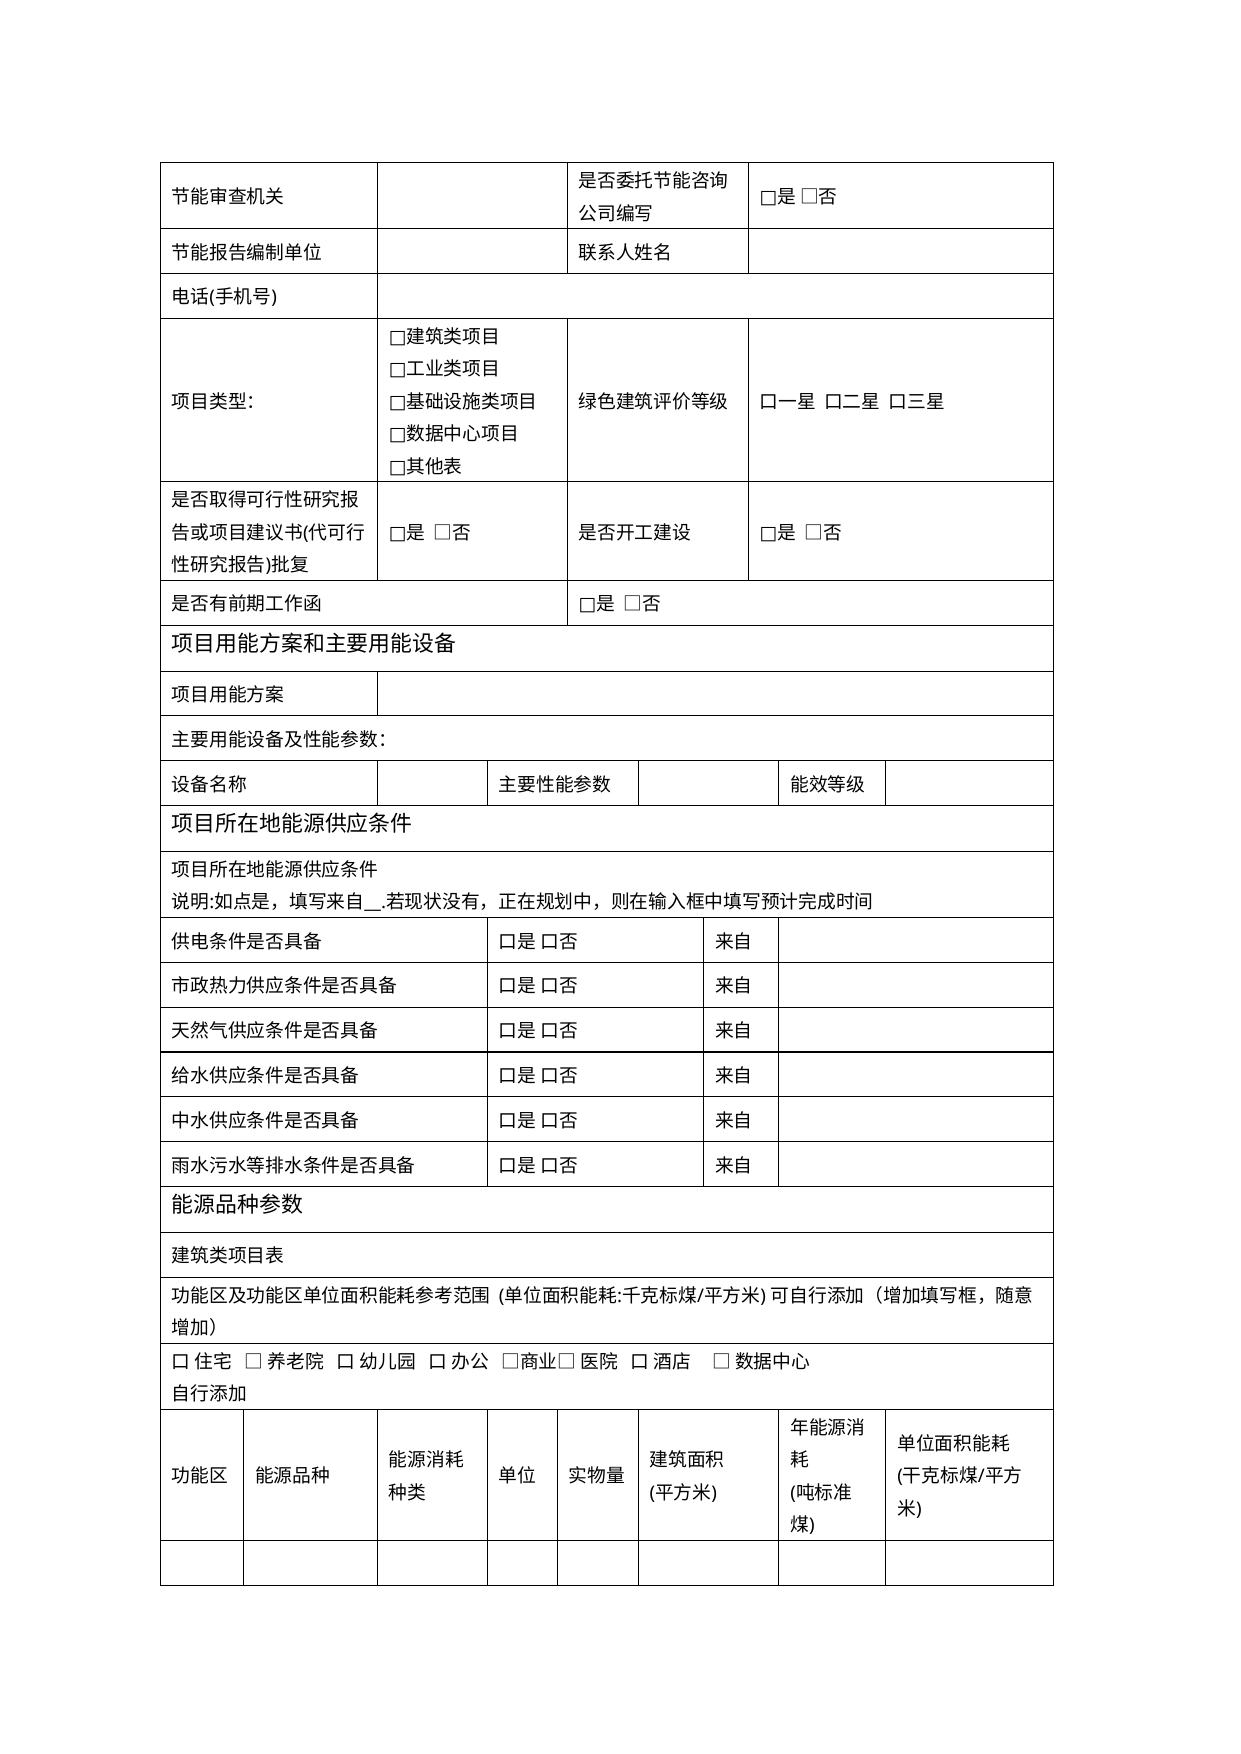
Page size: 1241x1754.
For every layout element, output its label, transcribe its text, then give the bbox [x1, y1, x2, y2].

table_cell 单位面积能耗 (干克标煤/平方米) [886, 1410, 1053, 1540]
table_cell [779, 1097, 1053, 1141]
table_cell [749, 229, 1053, 273]
table_cell 口是 口否 [488, 963, 703, 1007]
table_cell 雨水污水等排水条件是否具备 [161, 1142, 487, 1186]
table_cell 年能源消耗 (吨标准煤) [779, 1410, 885, 1540]
table_cell 来自 [704, 1053, 778, 1096]
table_cell 实物量 [558, 1410, 638, 1540]
table_cell 主要性能参数 [488, 761, 638, 805]
table_cell □是 □否 [749, 482, 1053, 580]
table_cell 来自 [704, 1142, 778, 1186]
table_cell 建筑类项目表 [161, 1233, 1053, 1277]
table_cell 主要用能设备及性能参数： [161, 716, 1053, 760]
table_cell 口是 口否 [488, 1008, 703, 1051]
table_cell □是 □否 [568, 581, 1053, 624]
table_cell 功能区 [161, 1410, 243, 1540]
table_cell [488, 1541, 557, 1584]
table_cell [886, 761, 1053, 805]
table_cell 口 住宅 □ 养老院 口 幼儿园 口 办公 □商业□ 医院 口 酒店 □ 数据中心 自行添加 [161, 1344, 1053, 1409]
table_cell 是否开工建设 [568, 482, 748, 580]
table_cell 来自 [704, 1008, 778, 1051]
table_cell 建筑面积 (平方米) [639, 1410, 778, 1540]
table_cell 来自 [704, 963, 778, 1007]
table_cell [639, 1541, 778, 1584]
table_cell 供电条件是否具备 [161, 918, 487, 962]
table_cell 口一星 口二星 口三星 [749, 319, 1053, 481]
table_cell 是否委托节能咨询公司编写 [568, 163, 748, 228]
table_cell 给水供应条件是否具备 [161, 1053, 487, 1096]
table_cell 设备名称 [161, 761, 377, 805]
table_cell 口是 口否 [488, 1142, 703, 1186]
table_cell [378, 672, 1053, 715]
table_cell [558, 1541, 638, 1584]
table_cell 项目类型： [161, 319, 377, 481]
table_cell 能效等级 [779, 761, 885, 805]
table_cell 项目用能方案和主要用能设备 [161, 626, 1053, 671]
table_cell 天然气供应条件是否具备 [161, 1008, 487, 1051]
table_cell 是否有前期工作函 [161, 581, 567, 624]
table_cell 能源品种参数 [161, 1187, 1053, 1232]
table_cell 功能区及功能区单位面积能耗参考范围 (单位面积能耗:千克标煤/平方米) 可自行添加（增加填写框，随意增加） [161, 1278, 1053, 1343]
table_cell 绿色建筑评价等级 [568, 319, 748, 481]
table_cell 项目所在地能源供应条件 说明:如点是，填写来自__.若现状没有，正在规划中，则在输入框中填写预计完成时间 [161, 852, 1053, 917]
table_cell 电话(手机号) [161, 274, 377, 318]
table_cell [886, 1541, 1053, 1584]
table_cell 能源品种 [244, 1410, 377, 1540]
table_cell 口是 口否 [488, 918, 703, 962]
table_cell □建筑类项目 □工业类项目 □基础设施类项目 □数据中心项目 □其他表 [378, 319, 567, 481]
table_cell [779, 1008, 1053, 1051]
table_cell 项目所在地能源供应条件 [161, 806, 1053, 851]
table_cell [378, 229, 567, 273]
table_cell 项目用能方案 [161, 672, 377, 715]
table_cell 来自 [704, 1097, 778, 1141]
table_cell [244, 1541, 377, 1584]
table_cell 市政热力供应条件是否具备 [161, 963, 487, 1007]
table_cell 能源消耗种类 [378, 1410, 487, 1540]
table_cell 口是 口否 [488, 1053, 703, 1096]
table_cell 中水供应条件是否具备 [161, 1097, 487, 1141]
table_cell [779, 918, 1053, 962]
table_cell 口是 口否 [488, 1097, 703, 1141]
table_cell 节能审查机关 [161, 163, 377, 228]
table_cell [779, 963, 1053, 1007]
table_cell □是 □否 [749, 163, 1053, 228]
table_cell 联系人姓名 [568, 229, 748, 273]
table_cell [779, 1142, 1053, 1186]
table_cell 来自 [704, 918, 778, 962]
table_cell [378, 1541, 487, 1584]
table_cell [161, 1541, 243, 1584]
table_cell □是 □否 [378, 482, 567, 580]
table_cell 单位 [488, 1410, 557, 1540]
table_cell 节能报告编制单位 [161, 229, 377, 273]
table_cell [378, 163, 567, 228]
table_cell [378, 761, 487, 805]
table_cell 是否取得可行性研究报告或项目建议书(代可行性研究报告)批复 [161, 482, 377, 580]
table_cell [779, 1053, 1053, 1096]
table_cell [779, 1541, 885, 1584]
table_cell [378, 274, 1053, 318]
table_cell [639, 761, 778, 805]
